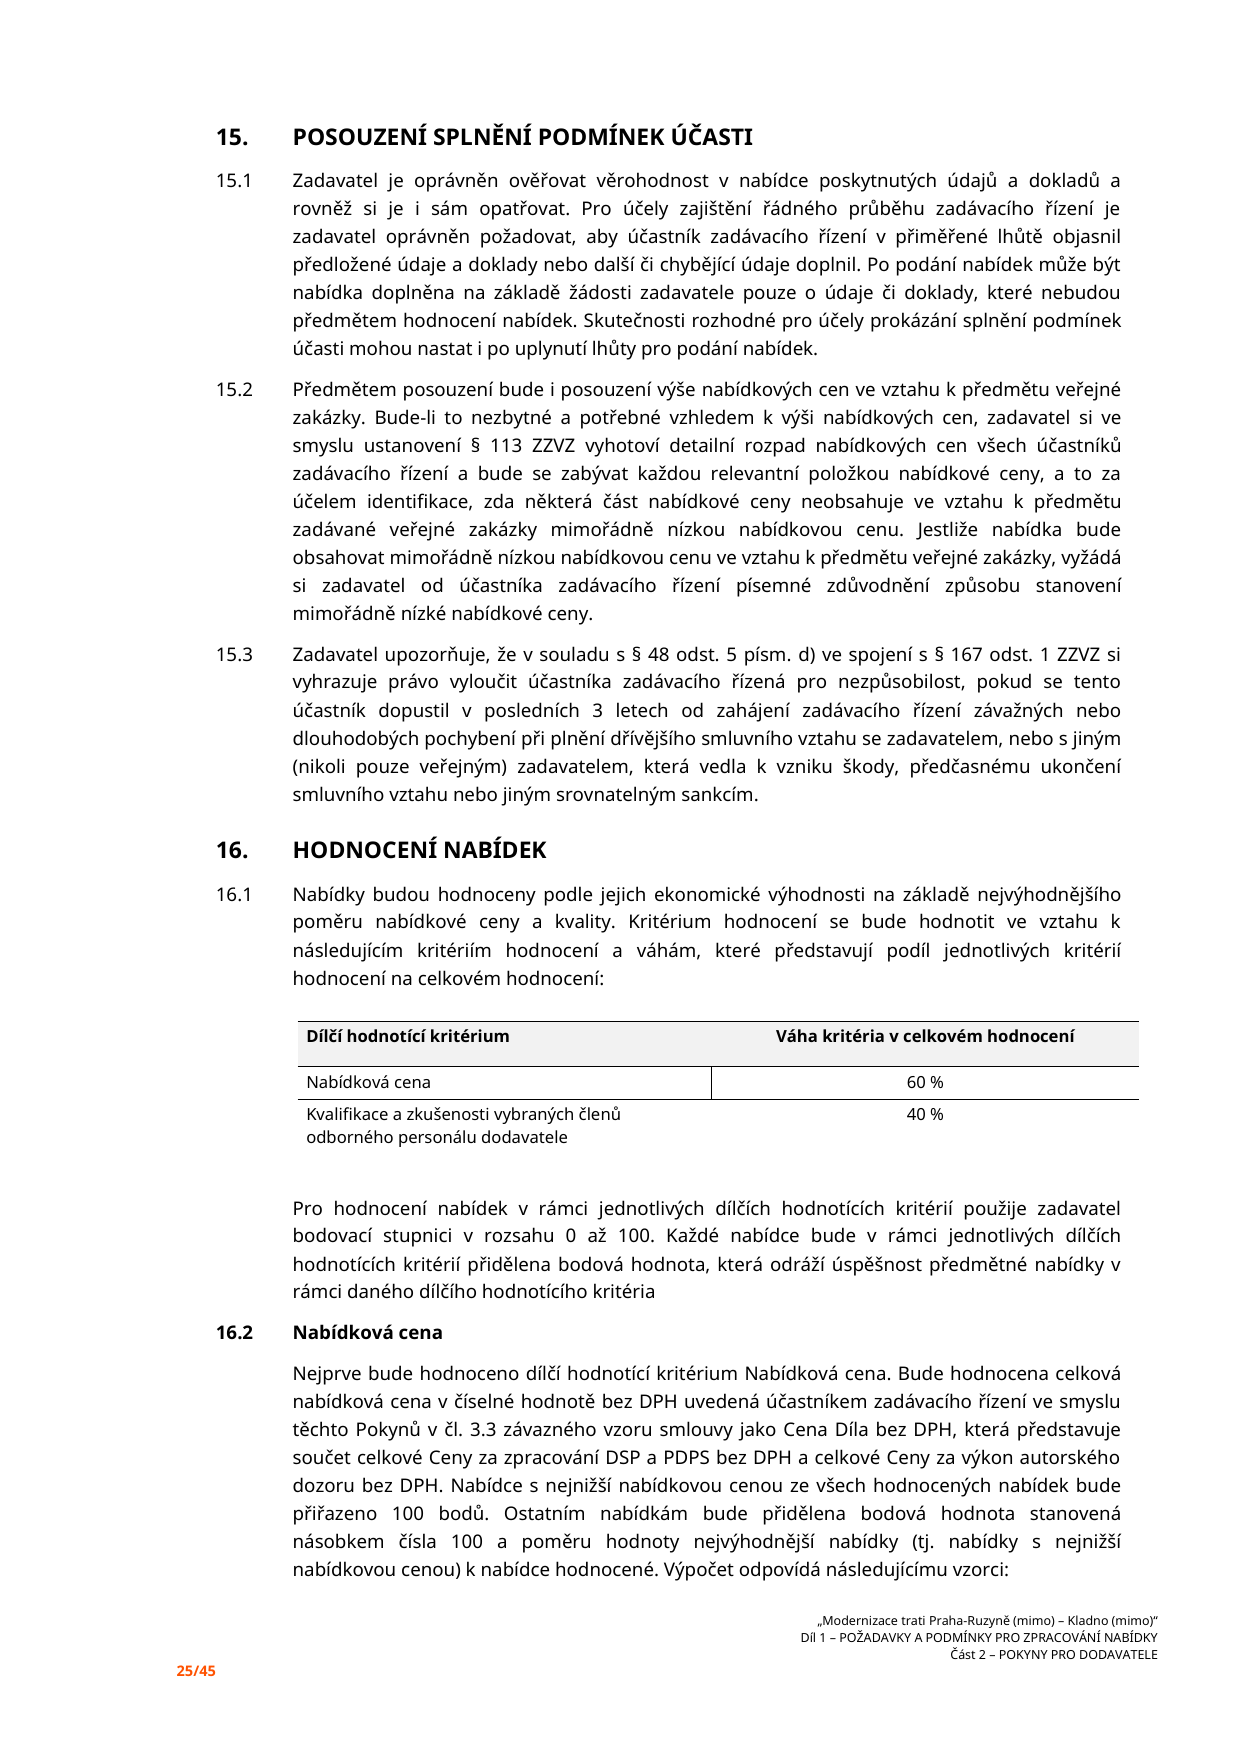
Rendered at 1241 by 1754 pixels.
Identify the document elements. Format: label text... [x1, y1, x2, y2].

table_header Dílčí hodnotící kritérium [298, 1022, 711, 1066]
text Zadavatel upozorňuje, že v souladu s § 48 odst. 5 písm. d) ve spojení s § 167 odst. 1 ZZVZ si vyhrazuje právo vyloučit účastníka zadávacího řízená pro nezpůsobilost, pokud se tento účastník dopustil v posledních 3 letech od zahájení zadávacího řízení závažných nebo dlouhodobých pochybení při plnění dřívějšího smluvního vztahu se zadavatelem, nebo s jiným (nikoli pouze veřejným) zadavatelem, která vedla k vzniku škody, předčasnému ukončení smluvního vztahu nebo jiným srovnatelným sankcím. [216, 641, 1122, 806]
table_cell Nabídková cena [298, 1067, 711, 1099]
table_header Váha kritéria v celkovém hodnocení [711, 1022, 1139, 1066]
text POSOUZENÍ SPLNĚNÍ PODMÍNEK ÚČASTI [216, 121, 1122, 152]
table_cell 60 % [712, 1067, 1139, 1099]
text Předmětem posouzení bude i posouzení výše nabídkových cen ve vztahu k předmětu veřejné zakázky. Bude-li to nezbytné a potřebné vzhledem k výši nabídkových cen, zadavatel si ve smyslu ustanovení § 113 ZZVZ vyhotoví detailní rozpad nabídkových cen všech účastníků zadávacího řízení a bude se zabývat každou relevantní položkou nabídkové ceny, a to za účelem identifikace, zda některá část nabídkové ceny neobsahuje ve vztahu k předmětu zadávané veřejné zakázky mimořádně nízkou nabídkovou cenu. Jestliže nabídka bude obsahovat mimořádně nízkou nabídkovou cenu ve vztahu k předmětu veřejné zakázky, vyžádá si zadavatel od účastníka zadávacího řízení písemné zdůvodnění způsobu stanovení mimořádně nízké nabídkové ceny. [216, 376, 1122, 626]
text Zadavatel je oprávněn ověřovat věrohodnost v nabídce poskytnutých údajů a dokladů a rovněž si je i sám opatřovat. Pro účely zajištění řádného průběhu zadávacího řízení je zadavatel oprávněn požadovat, aby účastník zadávacího řízení v přiměřené lhůtě objasnil předložené údaje a doklady nebo další či chybějící údaje doplnil. Po podání nabídek může být nabídka doplněna na základě žádosti zadavatele pouze o údaje či doklady, které nebudou předmětem hodnocení nabídek. Skutečnosti rozhodné pro účely prokázání splnění podmínek účasti mohou nastat i po uplynutí lhůty pro podání nabídek. [216, 167, 1122, 361]
list Nejprve bude hodnoceno dílčí hodnotící kritérium Nabídková cena. Bude hodnocena celková nabídková cena v číselné hodnotě bez DPH uvedená účastníkem zadávacího řízení ve smyslu těchto Pokynů v čl. 3.3 závazného vzoru smlouvy jako Cena Díla bez DPH, která představuje součet celkové Ceny za zpracování DSP a PDPS bez DPH a celkové Ceny za výkon autorského dozoru bez DPH. Nabídce s nejnižší nabídkovou cenou ze všech hodnocených nabídek bude přiřazeno 100 bodů. Ostatním nabídkám bude přidělena bodová hodnota stanovená násobkem čísla 100 a poměru hodnoty nejvýhodnější nabídky (tj. nabídky s nejnižší nabídkovou cenou) k nabídce hodnocené. Výpočet odpovídá následujícímu vzorci: [292, 1360, 1122, 1582]
table_cell Kvalifikace a zkušenosti vybraných členů odborného personálu dodavatele [298, 1100, 711, 1154]
text HODNOCENÍ NABÍDEK [216, 834, 1122, 865]
text Nabídková cena [216, 1319, 1122, 1345]
text Nabídky budou hodnoceny podle jejich ekonomické výhodnosti na základě nejvýhodnějšího poměru nabídkové ceny a kvality. Kritérium hodnocení se bude hodnotit ve vztahu k následujícím kritériím hodnocení a váhám, které představují podíl jednotlivých kritérií hodnocení na celkovém hodnocení: [216, 881, 1122, 990]
table_cell 40 % [711, 1100, 1139, 1154]
list Pro hodnocení nabídek v rámci jednotlivých dílčích hodnotících kritérií použije zadavatel bodovací stupnici v rozsahu 0 až 100. Každé nabídce bude v rámci jednotlivých dílčích hodnotících kritérií přidělena bodová hodnota, která odráží úspěšnost předmětné nabídky v rámci daného dílčího hodnotícího kritéria [292, 1195, 1122, 1304]
